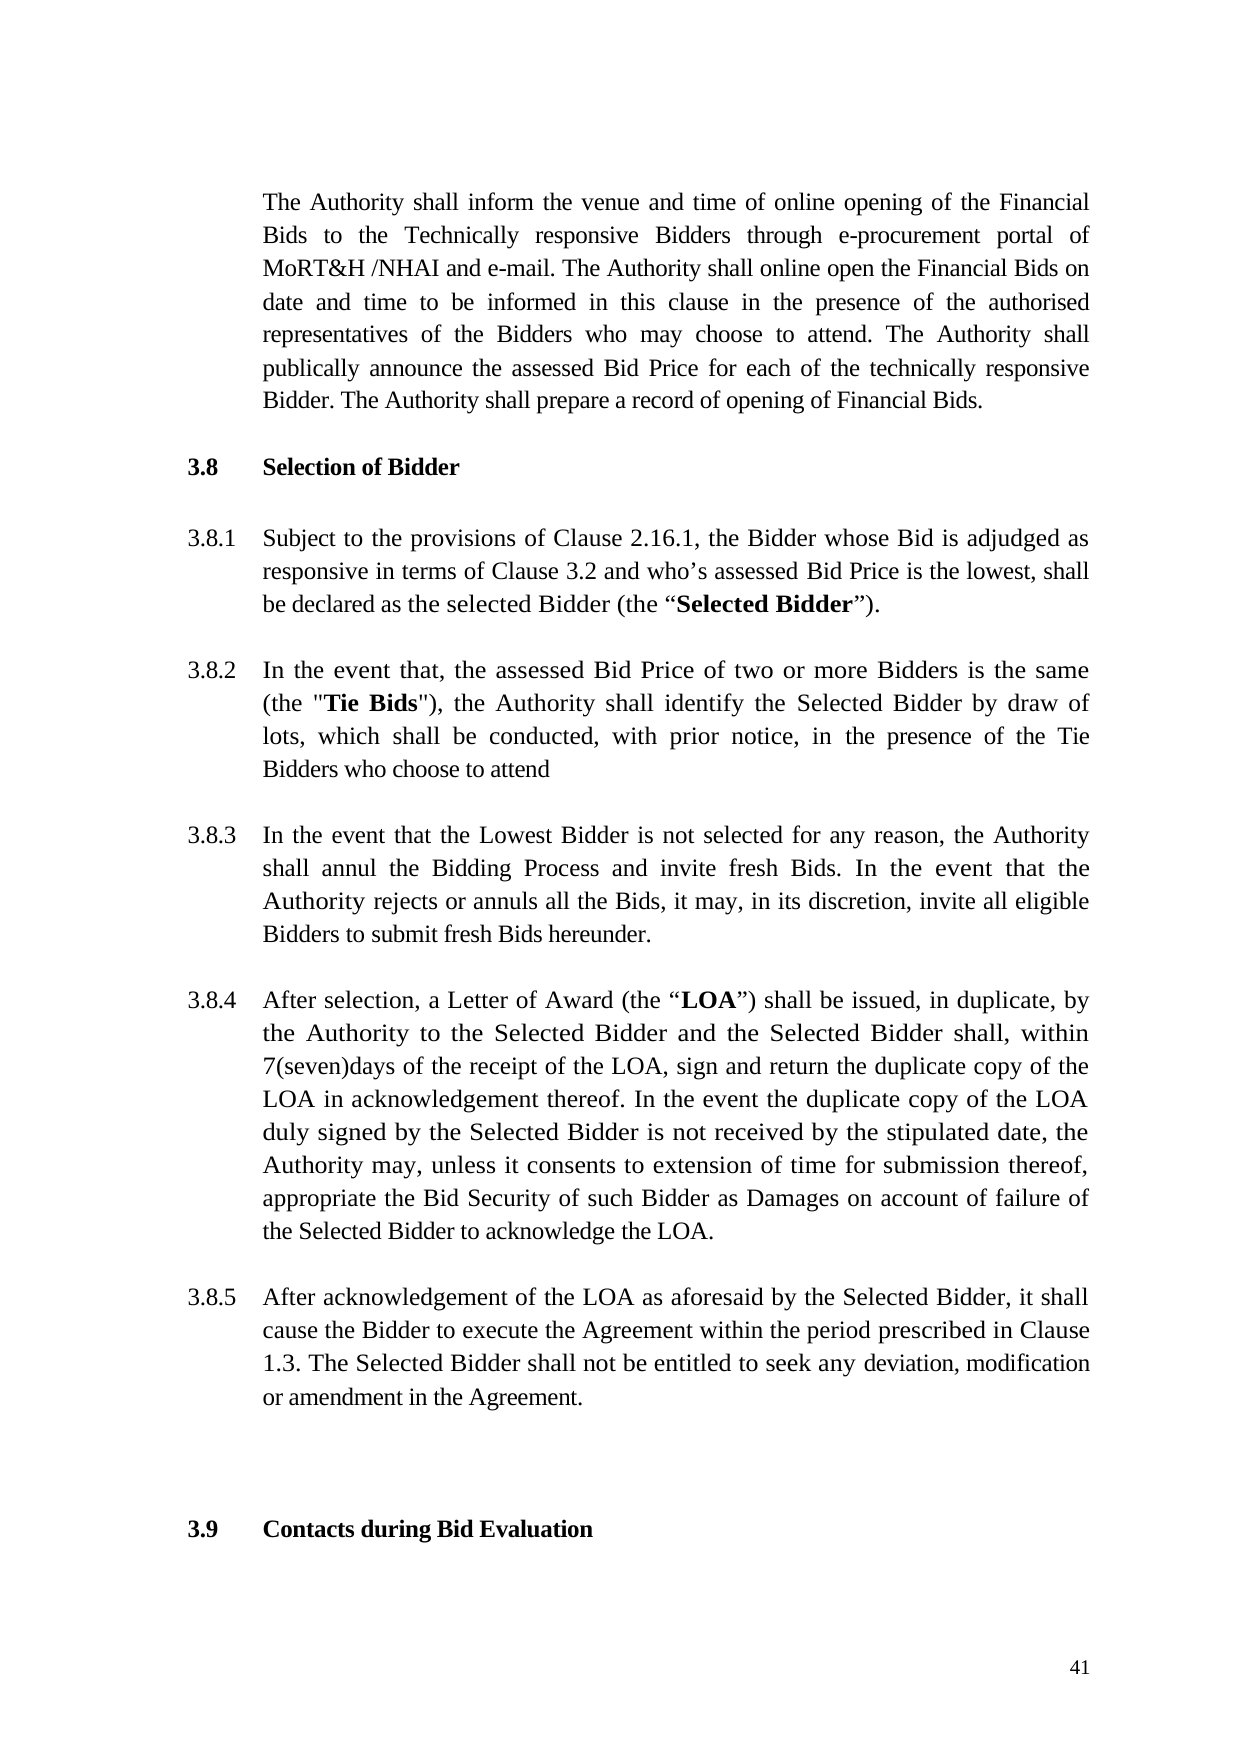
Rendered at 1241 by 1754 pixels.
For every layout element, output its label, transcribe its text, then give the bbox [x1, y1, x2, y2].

list Contacts during Bid Evaluation [187, 1514, 1090, 1542]
list Selection of Bidder [187, 452, 1090, 480]
text The Authority shall inform the venue and time of online opening of the Financial Bids to the Technically responsive Bidders through e-procurement portal of MoRT&H /NHAI and e-mail. The Authority shall online open the Financial Bids on date and time to be informed in this clause in the presence of the authorised representatives of the Bidders who may choose to attend. The Authority shall publically announce the assessed Bid Price for each of the technically responsive Bidder. The Authority shall prepare a record of opening of Financial Bids. [262, 187, 1090, 414]
list After selection, a Letter of Award (the “LOA”) shall be issued, in duplicate, by the Authority to the Selected Bidder and the Selected Bidder shall, within 7(seven)days of the receipt of the LOA, sign and return the duplicate copy of the LOA in acknowledgement thereof. In the event the duplicate copy of the LOA duly signed by the Selected Bidder is not received by the stipulated date, the Authority may, unless it consents to extension of time for submission thereof, appropriate the Bid Security of such Bidder as Damages on account of failure of the Selected Bidder to acknowledge the LOA. [187, 985, 1090, 1245]
list In the event that, the assessed Bid Price of two or more Bidders is the same (the "Tie Bids"), the Authority shall identify the Selected Bidder by draw of lots, which shall be conducted, with prior notice, in the presence of the Tie Bidders who choose to attend [187, 655, 1090, 783]
list Subject to the provisions of Clause 2.16.1, the Bidder whose Bid is adjudged as responsive in terms of Clause 3.2 and who’s assessed Bid Price is the lowest, shall be declared as the selected Bidder (the “Selected Bidder”). [187, 523, 1090, 618]
list In the event that the Lowest Bidder is not selected for any reason, the Authority shall annul the Bidding Process and invite fresh Bids. In the event that the Authority rejects or annuls all the Bids, it may, in its discretion, invite all eligible Bidders to submit fresh Bids hereunder. [187, 820, 1090, 948]
list After acknowledgement of the LOA as aforesaid by the Selected Bidder, it shall cause the Bidder to execute the Agreement within the period prescribed in Clause 1.3. The Selected Bidder shall not be entitled to seek any deviation, modification or amendment in the Agreement. [187, 1282, 1090, 1410]
